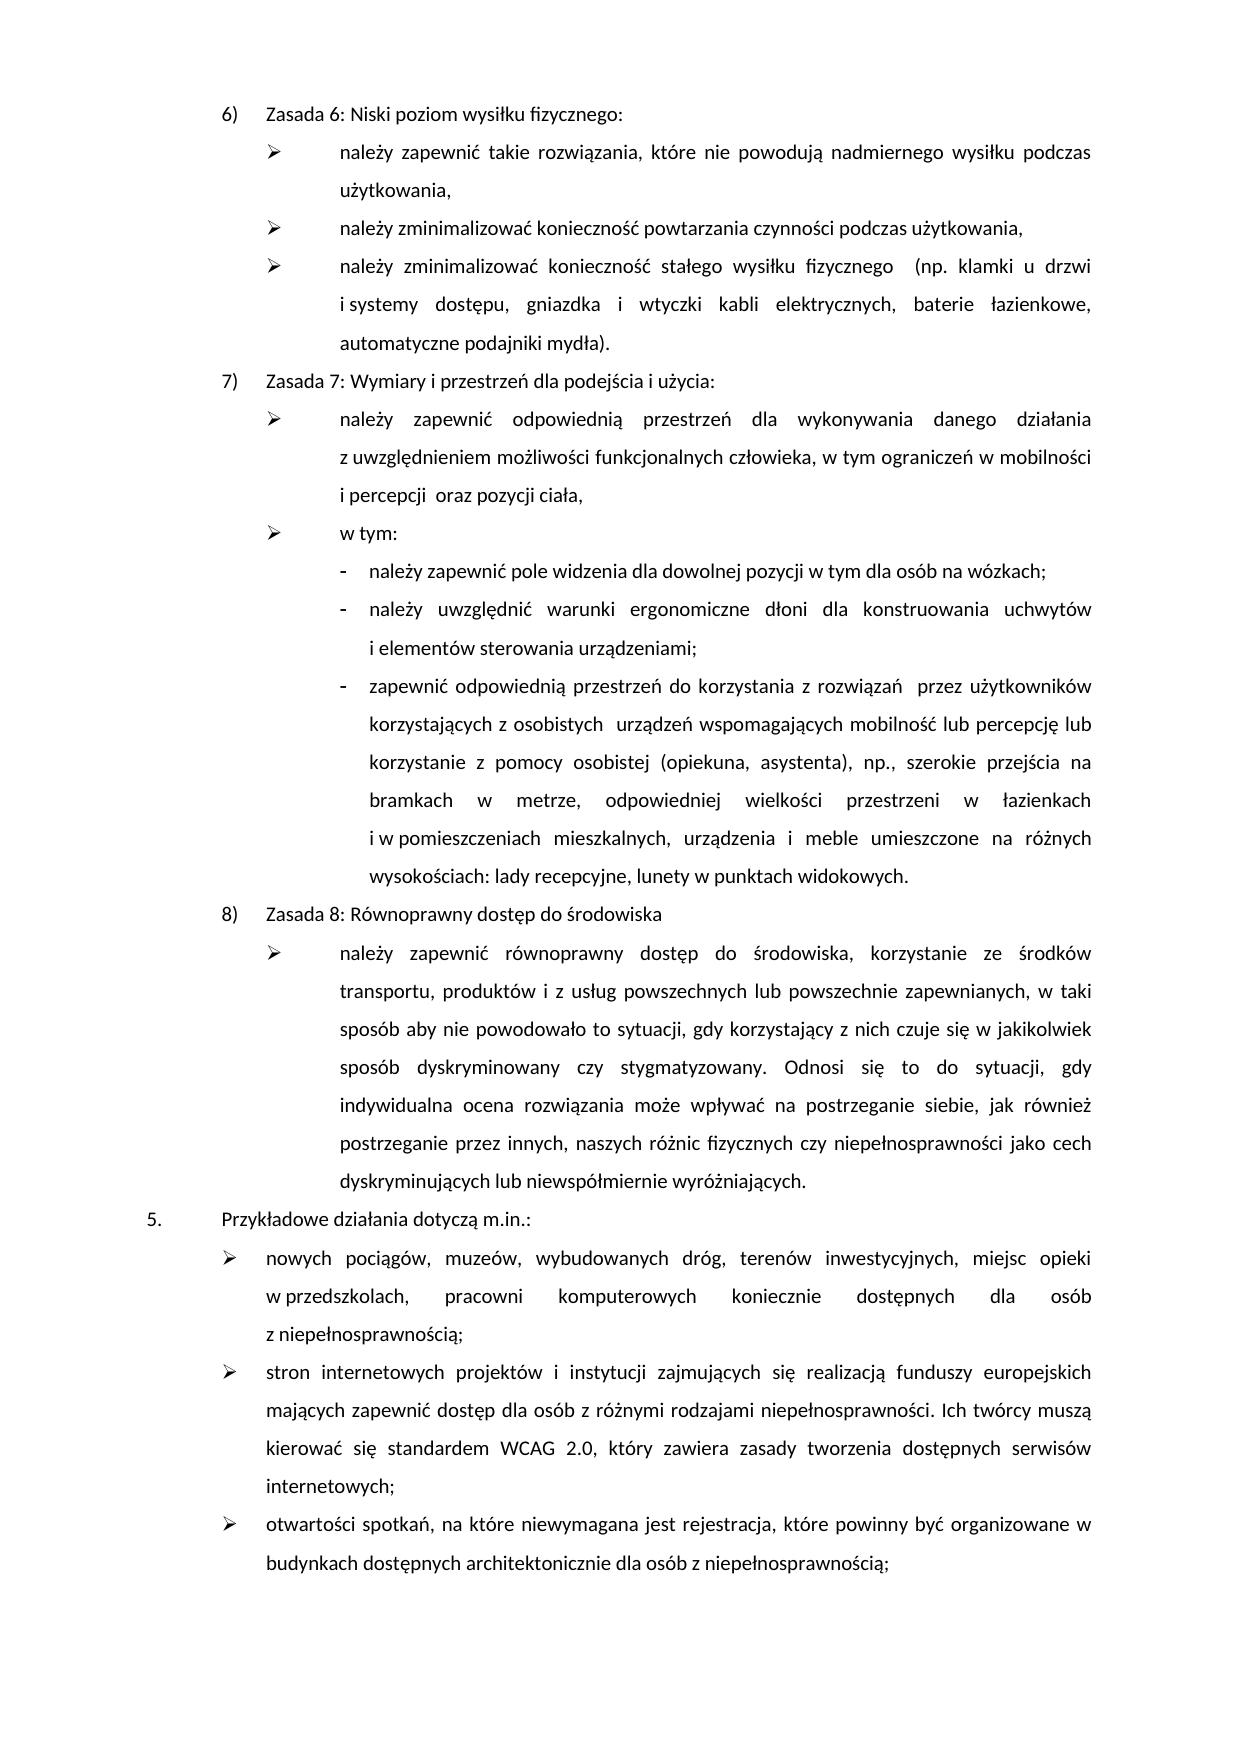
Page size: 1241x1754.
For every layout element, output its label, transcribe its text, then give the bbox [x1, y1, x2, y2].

list Zasada 7: Wymiary i przestrzeń dla podejścia i użycia: [221, 368, 1093, 393]
list otwartości spotkań, na które niewymagana jest rejestracja, które powinny być organizowane w budynkach dostępnych architektonicznie dla osób z niepełnosprawnością; [221, 1512, 1093, 1575]
list należy zminimalizować konieczność powtarzania czynności podczas użytkowania, [266, 215, 1093, 241]
list należy zapewnić odpowiednią przestrzeń dla wykonywania danego działania z uwzględnieniem możliwości funkcjonalnych człowieka, w tym ograniczeń w mobilności i percepcji oraz pozycji ciała, [266, 406, 1093, 508]
list nowych pociągów, muzeów, wybudowanych dróg, terenów inwestycyjnych, miejsc opieki w przedszkolach, pracowni komputerowych koniecznie dostępnych dla osób z niepełnosprawnością; [221, 1245, 1093, 1346]
list należy zapewnić równoprawny dostęp do środowiska, korzystanie ze środków transportu, produktów i z usług powszechnych lub powszechnie zapewnianych, w taki sposób aby nie powodowało to sytuacji, gdy korzystający z nich czuje się w jakikolwiek sposób dyskryminowany czy stygmatyzowany. Odnosi się to do sytuacji, gdy indywidualna ocena rozwiązania może wpływać na postrzeganie siebie, jak również postrzeganie przez innych, naszych różnic fizycznych czy niepełnosprawności jako cech dyskryminujących lub niewspółmiernie wyróżniających. [266, 940, 1093, 1194]
list w tym: [266, 520, 1093, 546]
list należy uwzględnić warunki ergonomiczne dłoni dla konstruowania uchwytów i elementów sterowania urządzeniami; [339, 597, 1093, 660]
list należy zapewnić takie rozwiązania, które nie powodują nadmiernego wysiłku podczas użytkowania, [266, 139, 1093, 203]
list Zasada 6: Niski poziom wysiłku fizycznego: [221, 101, 1093, 126]
list należy zapewnić pole widzenia dla dowolnej pozycji w tym dla osób na wózkach; [339, 558, 1093, 584]
list należy zminimalizować konieczność stałego wysiłku fizycznego (np. klamki u drzwi i systemy dostępu, gniazdka i wtyczki kabli elektrycznych, baterie łazienkowe, automatyczne podajniki mydła). [266, 253, 1093, 355]
list Przykładowe działania dotyczą m.in.: [146, 1207, 1093, 1232]
list zapewnić odpowiednią przestrzeń do korzystania z rozwiązań przez użytkowników korzystających z osobistych urządzeń wspomagających mobilność lub percepcję lub korzystanie z pomocy osobistej (opiekuna, asystenta), np., szerokie przejścia na bramkach w metrze, odpowiedniej wielkości przestrzeni w łazienkach i w pomieszczeniach mieszkalnych, urządzenia i meble umieszczone na różnych wysokościach: lady recepcyjne, lunety w punktach widokowych. [339, 673, 1093, 889]
list stron internetowych projektów i instytucji zajmujących się realizacją funduszy europejskich mających zapewnić dostęp dla osób z różnymi rodzajami niepełnosprawności. Ich twórcy muszą kierować się standardem WCAG 2.0, który zawiera zasady tworzenia dostępnych serwisów internetowych; [221, 1359, 1093, 1499]
list Zasada 8: Równoprawny dostęp do środowiska [221, 902, 1093, 927]
